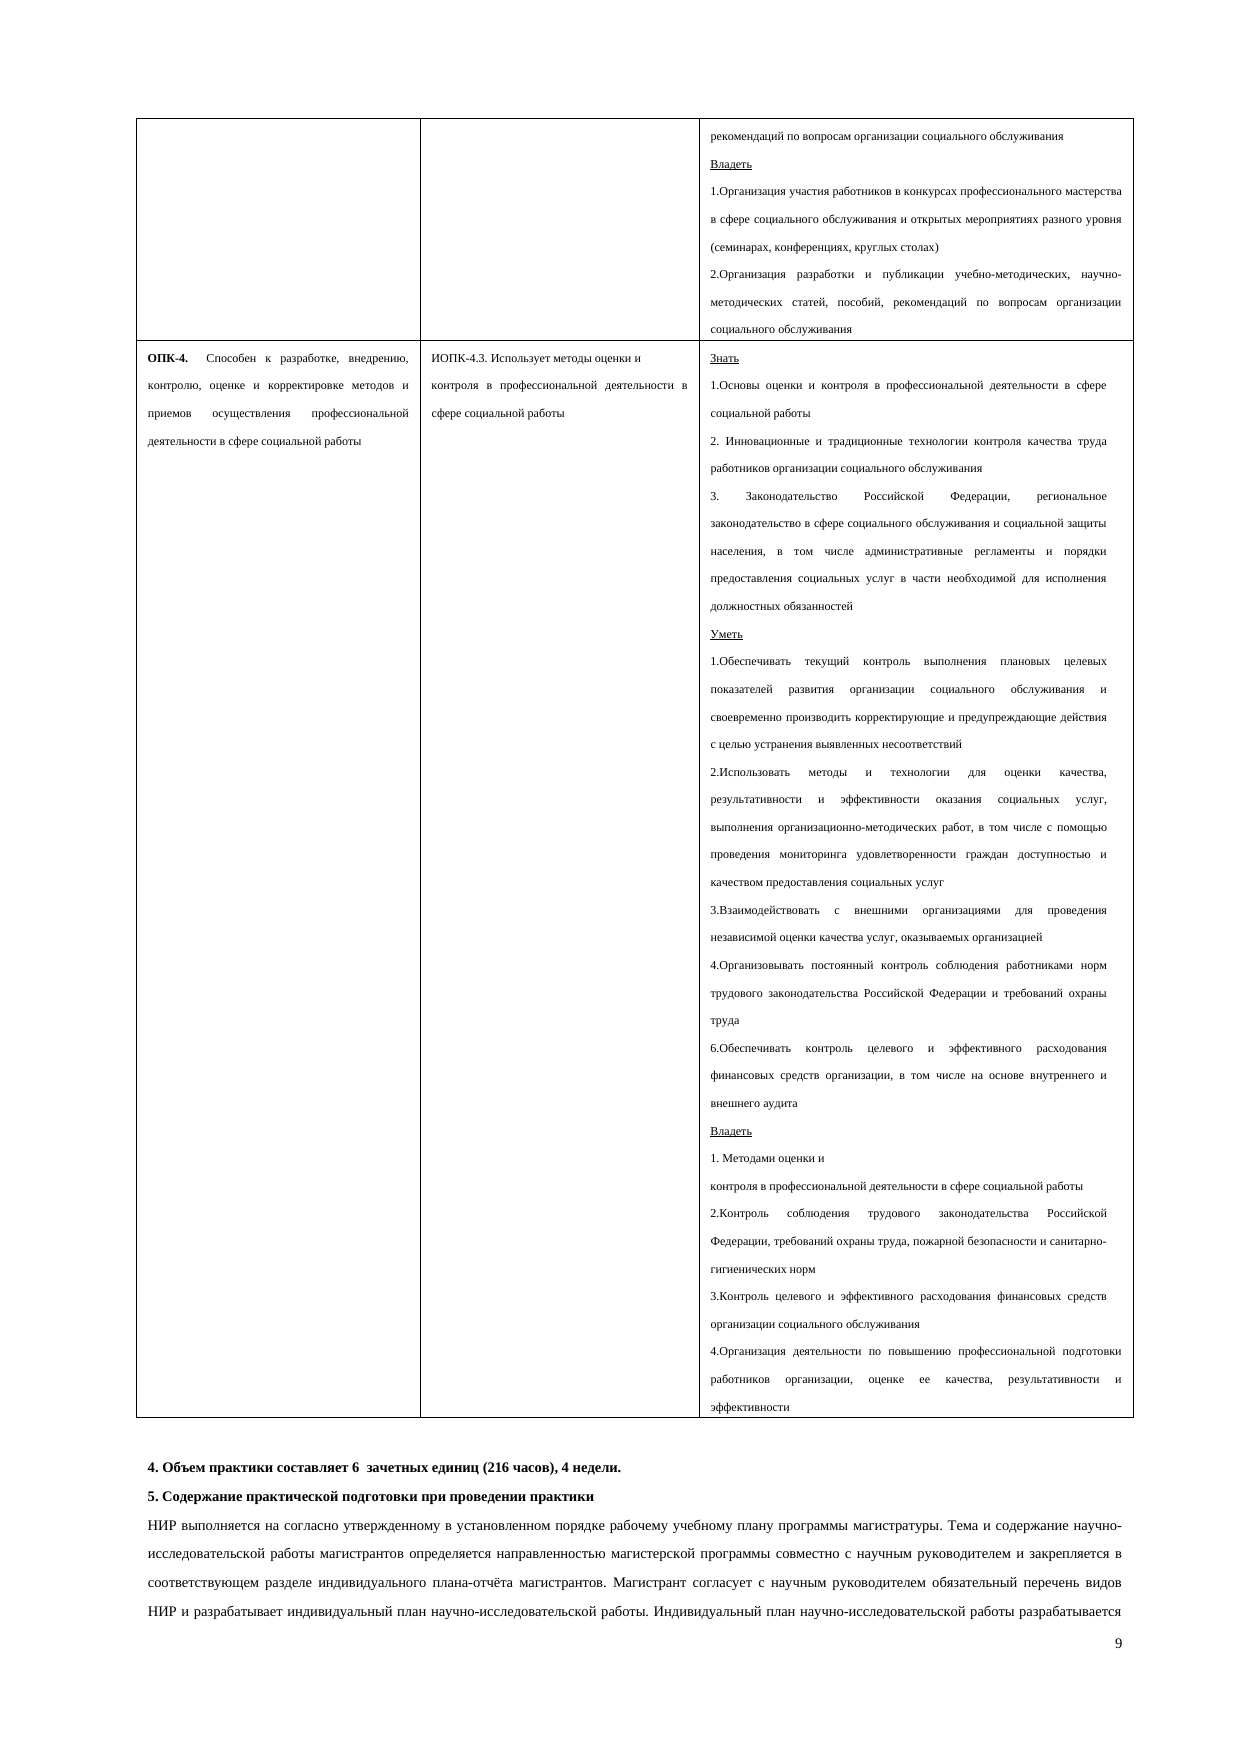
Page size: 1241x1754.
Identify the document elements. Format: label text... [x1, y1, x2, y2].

table_cell ИОПК-4.3. Использует методы оценки и контроля в профессиональной деятельности в сфере социальной работы [421, 341, 699, 1417]
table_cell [421, 119, 699, 340]
text 4. Объем практики составляет 6 зачетных единиц (216 часов), 4 недели. [147, 1447, 1122, 1476]
table_cell ОПК-4. Способен к разработке, внедрению, контролю, оценке и корректировке методов и приемов осуществления профессиональной деятельности в сфере социальной работы [137, 341, 420, 1417]
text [147, 1504, 1122, 1619]
text 5. Содержание практической подготовки при проведении практики [147, 1476, 1122, 1504]
table_cell Знать 1.Основы оценки и контроля в профессиональной деятельности в сфере социальной работы 2. Инновационные и традиционные технологии контроля качества труда работников организации социального обслуживания 3. Законодательство Российской Федерации, региональное законодательство в сфере социального обслуживания и социальной защиты населения, в том числе административные регламенты и порядки предоставления социальных услуг в части необходимой для исполнения должностных обязанностей Уметь 1.Обеспечивать текущий контроль выполнения плановых целевых показателей развития организации социального обслуживания и своевременно производить корректирующие и предупреждающие действия с целью устранения выявленных несоответствий 2.Использовать методы и технологии для оценки качества, результативности и эффективности оказания социальных услуг, выполнения организационно-методических работ, в том числе с помощью проведения мониторинга удовлетворенности граждан доступностью и качеством предоставления социальных услуг 3.Взаимодействовать с внешними организациями для проведения независимой оценки качества услуг, оказываемых организацией 4.Организовывать постоянный контроль соблюдения работниками норм трудового законодательства Российской Федерации и требований охраны труда 6.Обеспечивать контроль целевого и эффективного расходования финансовых средств организации, в том числе на основе внутреннего и внешнего аудита Владеть 1. Методами оценки и контроля в профессиональной деятельности в сфере социальной работы 2.Контроль соблюдения трудового законодательства Российской Федерации, требований охраны труда, пожарной безопасности и санитарно-гигиенических норм 3.Контроль целевого и эффективного расходования финансовых средств организации социального обслуживания 4.Организация деятельности по повышению профессиональной подготовки работников организации, оценке ее качества, результативности и эффективности [700, 341, 1133, 1417]
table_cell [700, 119, 1133, 340]
